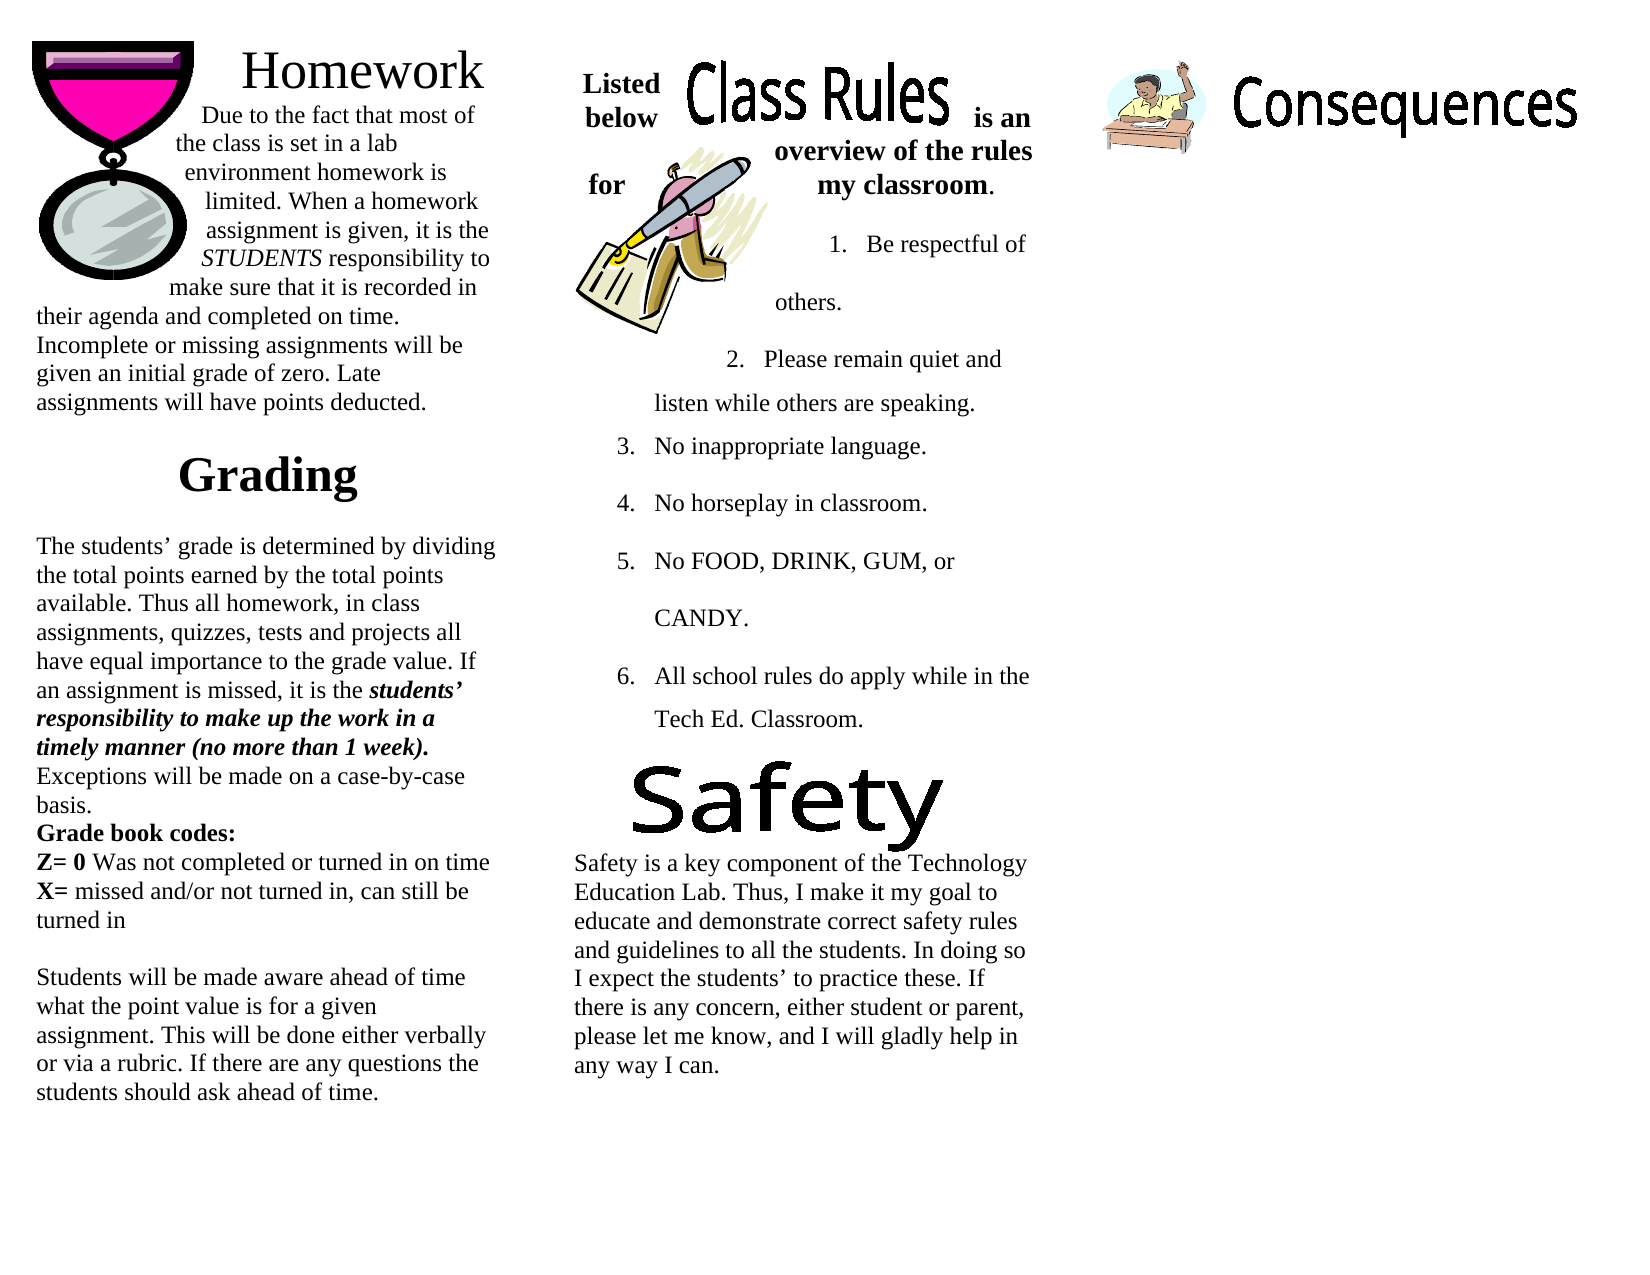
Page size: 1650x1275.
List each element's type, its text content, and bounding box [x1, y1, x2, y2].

text The students’ grade is determined by dividing the total points earned by the total points available. Thus all homework, in class assignments, quizzes, tests and projects all have equal importance to the grade value. If an assignment is missed, it is the students’ responsibility to make up the work in a timely manner (no more than 1 week). Exceptions will be made on a case-by-case basis. [36, 531, 499, 818]
text Due to the fact that most of the class is set in a lab environment homework is limited. When a homework assignment is given, it is the STUDENTS responsibility to make sure that it is recorded in their agenda and completed on time. Incomplete or missing assignments will be given an initial grade of zero. Late assignments will have points deducted. [36, 100, 499, 416]
subtitle Homework [36, 37, 499, 100]
text Listed below is an overview of the rules for my classroom. [574, 66, 1037, 200]
text Students will be made aware ahead of time what the point value is for a given assignment. This will be done either verbally or via a rubric. If there are any questions the students should ask ahead of time. [36, 962, 499, 1106]
text Grade book codes: [36, 818, 499, 847]
list No horseplay in classroom. [617, 488, 1037, 517]
list All school rules do apply while in the Tech Ed. Classroom. [617, 661, 1037, 733]
list Be respectful of others. [617, 229, 1037, 316]
list No FOOD, DRINK, GUM, or CANDY. [617, 546, 1037, 632]
list Please remain quiet and listen while others are speaking. [617, 344, 1037, 416]
list No inappropriate language. [617, 431, 1037, 459]
subtitle Grading [36, 445, 499, 502]
text X= missed and/or not turned in, can still be turned in [36, 876, 499, 933]
text Z= 0 Was not completed or turned in on time [36, 847, 499, 876]
text Safety is a key component of the Technology Education Lab. Thus, I make it my goal to educate and demonstrate correct safety rules and guidelines to all the students. In doing so I expect the students’ to practice these. If there is any concern, either student or parent, please let me know, and I will gladly help in any way I can. [574, 848, 1037, 1078]
